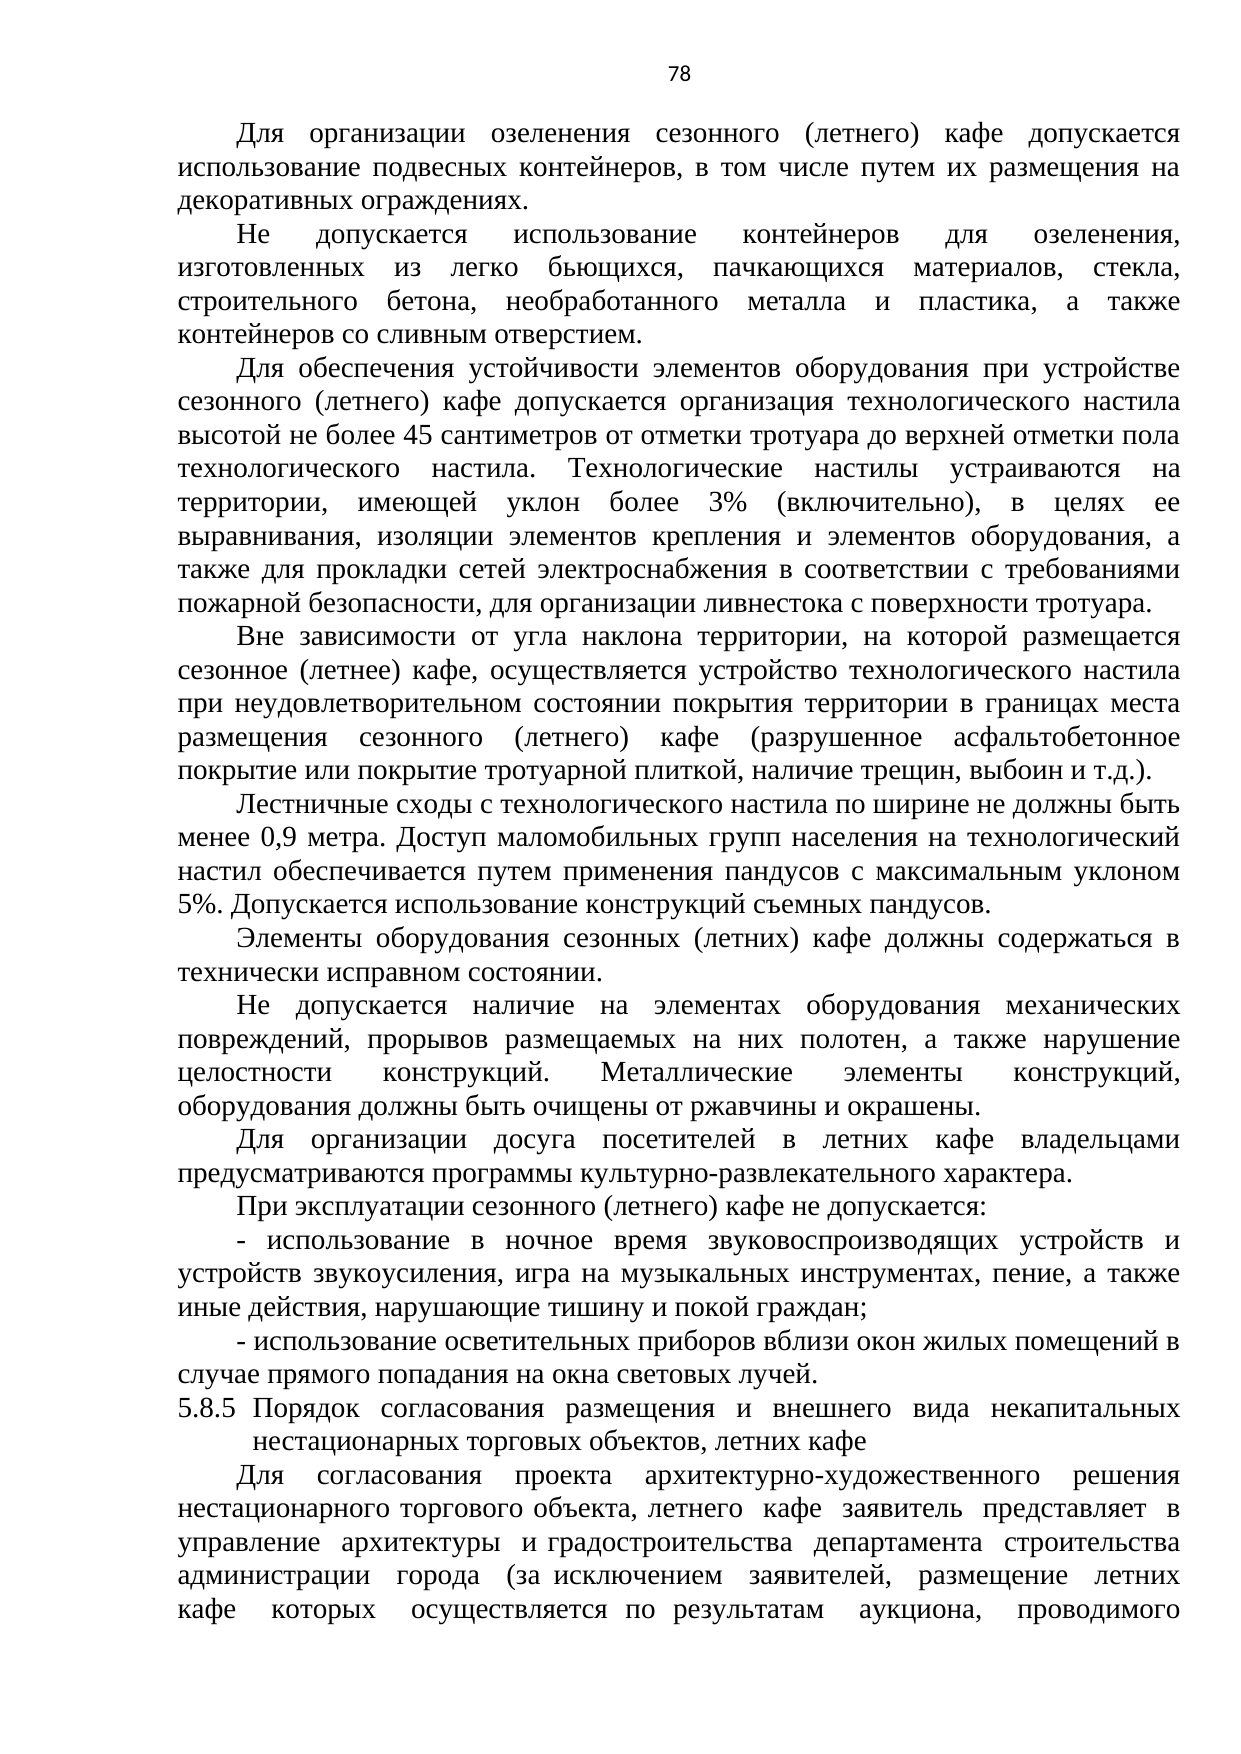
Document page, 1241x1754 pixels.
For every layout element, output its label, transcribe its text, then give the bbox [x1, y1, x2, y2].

text - использование осветительных приборов вблизи окон жилых помещений в случае прямого попадания на окна световых лучей. [177, 1323, 1181, 1390]
text Лестничные сходы с технологического настила по ширине не должны быть менее 0,9 метра. Доступ маломобильных групп населения на технологический настил обеспечивается путем применения пандусов с максимальным уклоном 5%. Допускается использование конструкций съемных пандусов. [177, 786, 1181, 920]
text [177, 1457, 1181, 1624]
text - использование в ночное время звуковоспроизводящих устройств и устройств звукоусиления, игра на музыкальных инструментах, пение, а также иные действия, нарушающие тишину и покой граждан; [177, 1222, 1181, 1323]
text Для организации досуга посетителей в летних кафе владельцами предусматриваются программы культурно-развлекательного характера. [177, 1121, 1181, 1188]
subtitle Порядок согласования размещения и внешнего вида некапитальных нестационарных торговых объектов, летних кафе [177, 1390, 1181, 1457]
text Элементы оборудования сезонных (летних) кафе должны содержаться в технически исправном состоянии. [177, 920, 1181, 987]
text Для организации озеленения сезонного (летнего) кафе допускается использование подвесных контейнеров, в том числе путем их размещения на декоративных ограждениях. [177, 115, 1181, 216]
text Для обеспечения устойчивости элементов оборудования при устройстве сезонного (летнего) кафе допускается организация технологического настила высотой не более 45 сантиметров от отметки тротуара до верхней отметки пола технологического настила. Технологические настилы устраиваются на территории, имеющей уклон более 3% (включительно), в целях ее выравнивания, изоляции элементов крепления и элементов оборудования, а также для прокладки сетей электроснабжения в соответствии с требованиями пожарной безопасности, для организации ливнестока с поверхности тротуара. [177, 350, 1181, 618]
text При эксплуатации сезонного (летнего) кафе не допускается: [177, 1188, 1181, 1222]
text Не допускается использование контейнеров для озеленения, изготовленных из легко бьющихся, пачкающихся материалов, стекла, строительного бетона, необработанного металла и пластика, а также контейнеров со сливным отверстием. [177, 216, 1181, 350]
text Вне зависимости от угла наклона территории, на которой размещается сезонное (летнее) кафе, осуществляется устройство технологического настила при неудовлетворительном состоянии покрытия территории в границах места размещения сезонного (летнего) кафе (разрушенное асфальтобетонное покрытие или покрытие тротуарной плиткой, наличие трещин, выбоин и т.д.). [177, 618, 1181, 786]
text Не допускается наличие на элементах оборудования механических повреждений, прорывов размещаемых на них полотен, а также нарушение целостности конструкций. Металлические элементы конструкций, оборудования должны быть очищены от ржавчины и окрашены. [177, 987, 1181, 1121]
